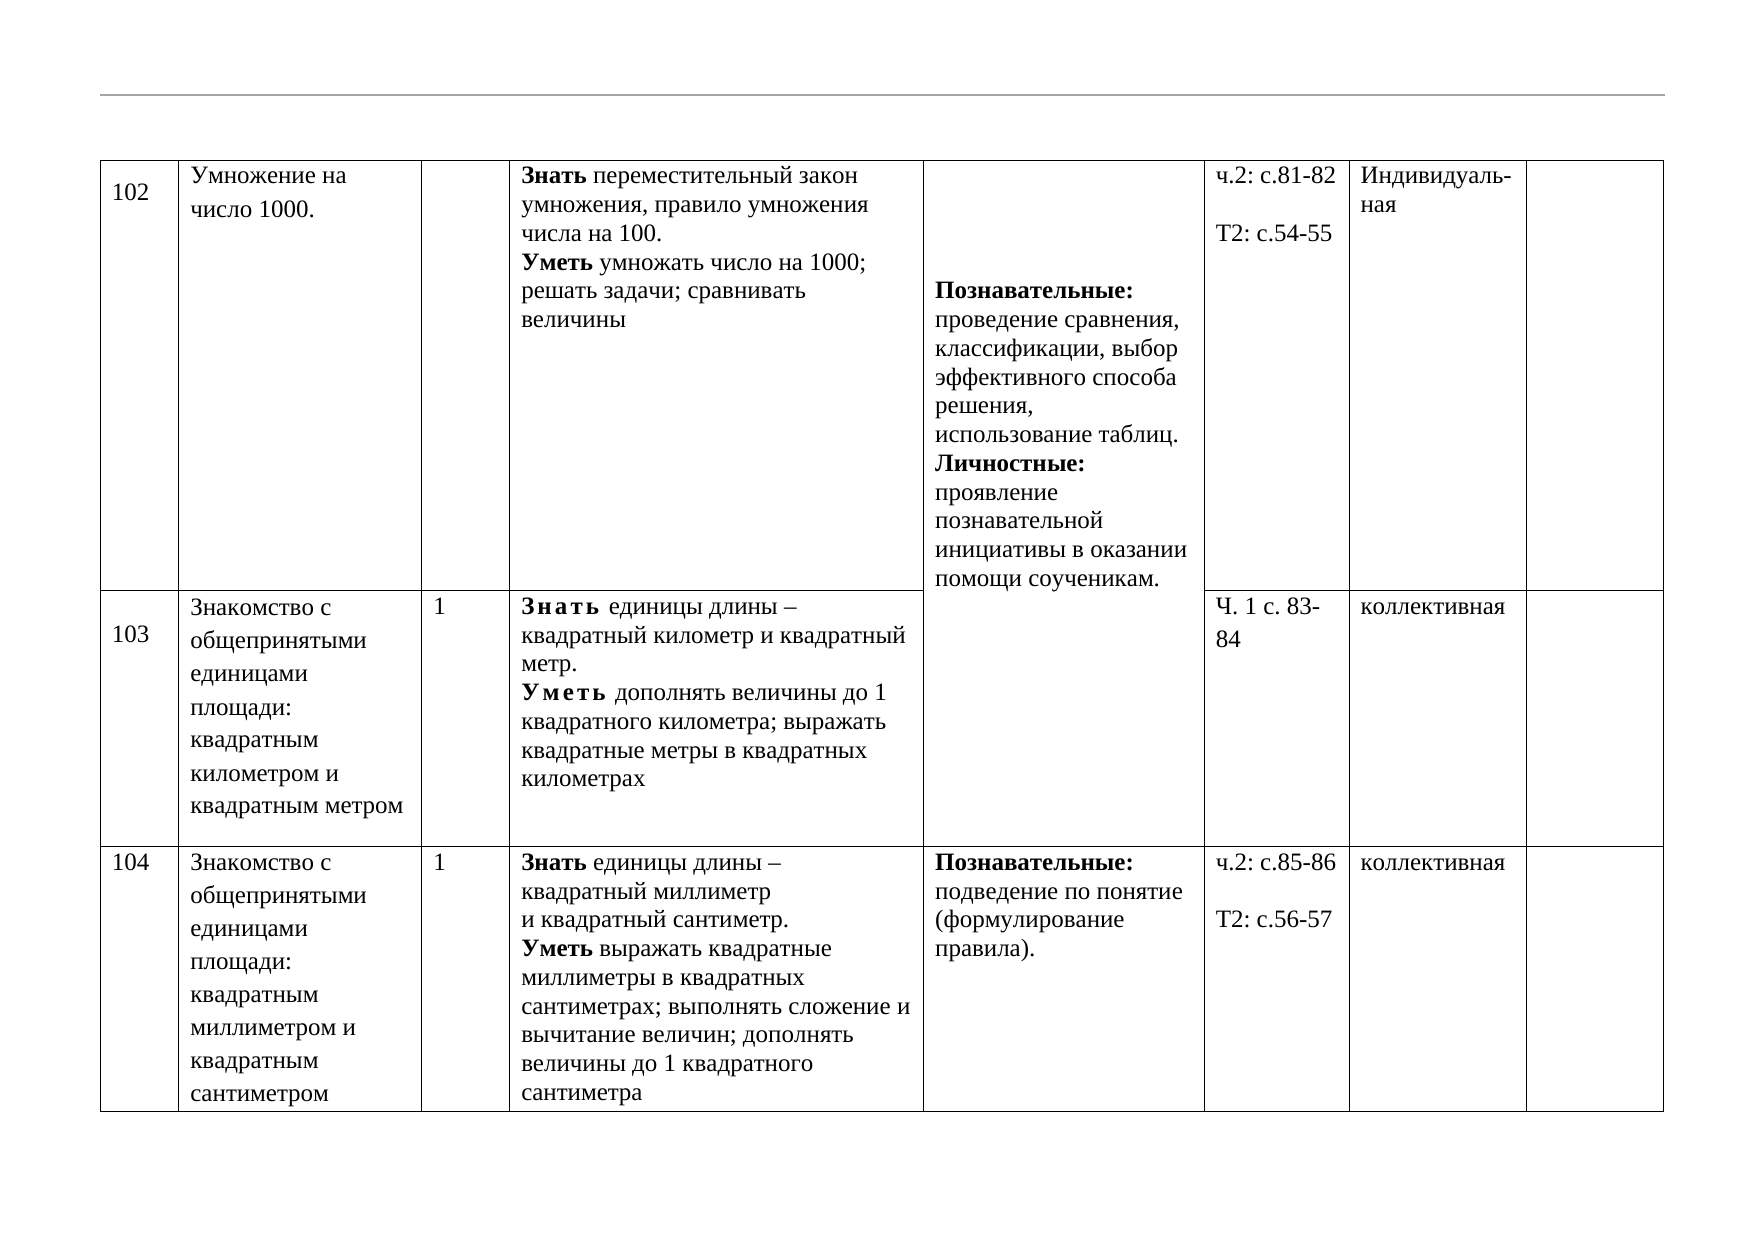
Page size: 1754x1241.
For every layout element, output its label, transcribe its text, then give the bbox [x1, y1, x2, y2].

table_cell 1 [422, 847, 509, 1111]
table_cell Индивидуаль-ная [1350, 161, 1526, 590]
table_cell [1527, 847, 1663, 1111]
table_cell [924, 847, 1204, 1111]
table_cell Познавательные: проведение сравнения, классификации, выбор эффективного способа решения, использование таблиц. Личностные: проявление познавательной инициативы в оказании помощи соученикам. [924, 161, 1204, 846]
table_cell Знакомство с общепринятыми единицами площади: квадратным километром и квадратным метром [179, 591, 421, 846]
table_cell Знать переместительный закон умножения, правило умножения числа на 100. Уметь умножать число на 1000; решать задачи; сравнивать величины [510, 161, 923, 590]
table_cell ч.2: с.81-82 Т2: с.54-55 [1205, 161, 1349, 590]
table_cell [1527, 161, 1663, 590]
table_cell коллективная [1350, 591, 1526, 846]
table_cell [510, 847, 923, 1111]
table_cell 102 [101, 161, 178, 590]
table_cell Знать единицы длины – квадратный километр и квадратный метр. Уметь дополнять величины до 1 квадратного километра; выражать квадратные метры в квадратных километрах [510, 591, 923, 846]
table_cell [422, 161, 509, 590]
table_cell 1 [422, 591, 509, 846]
table_cell Ч. 1 с. 83-84 [1205, 591, 1349, 846]
table_cell 104 [101, 847, 178, 1111]
table_cell 103 [101, 591, 178, 846]
table_cell Умножение на число 1000. [179, 161, 421, 590]
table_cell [179, 847, 421, 1111]
table_cell коллективная [1350, 847, 1526, 1111]
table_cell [1205, 847, 1349, 1111]
table_cell [1527, 591, 1663, 846]
